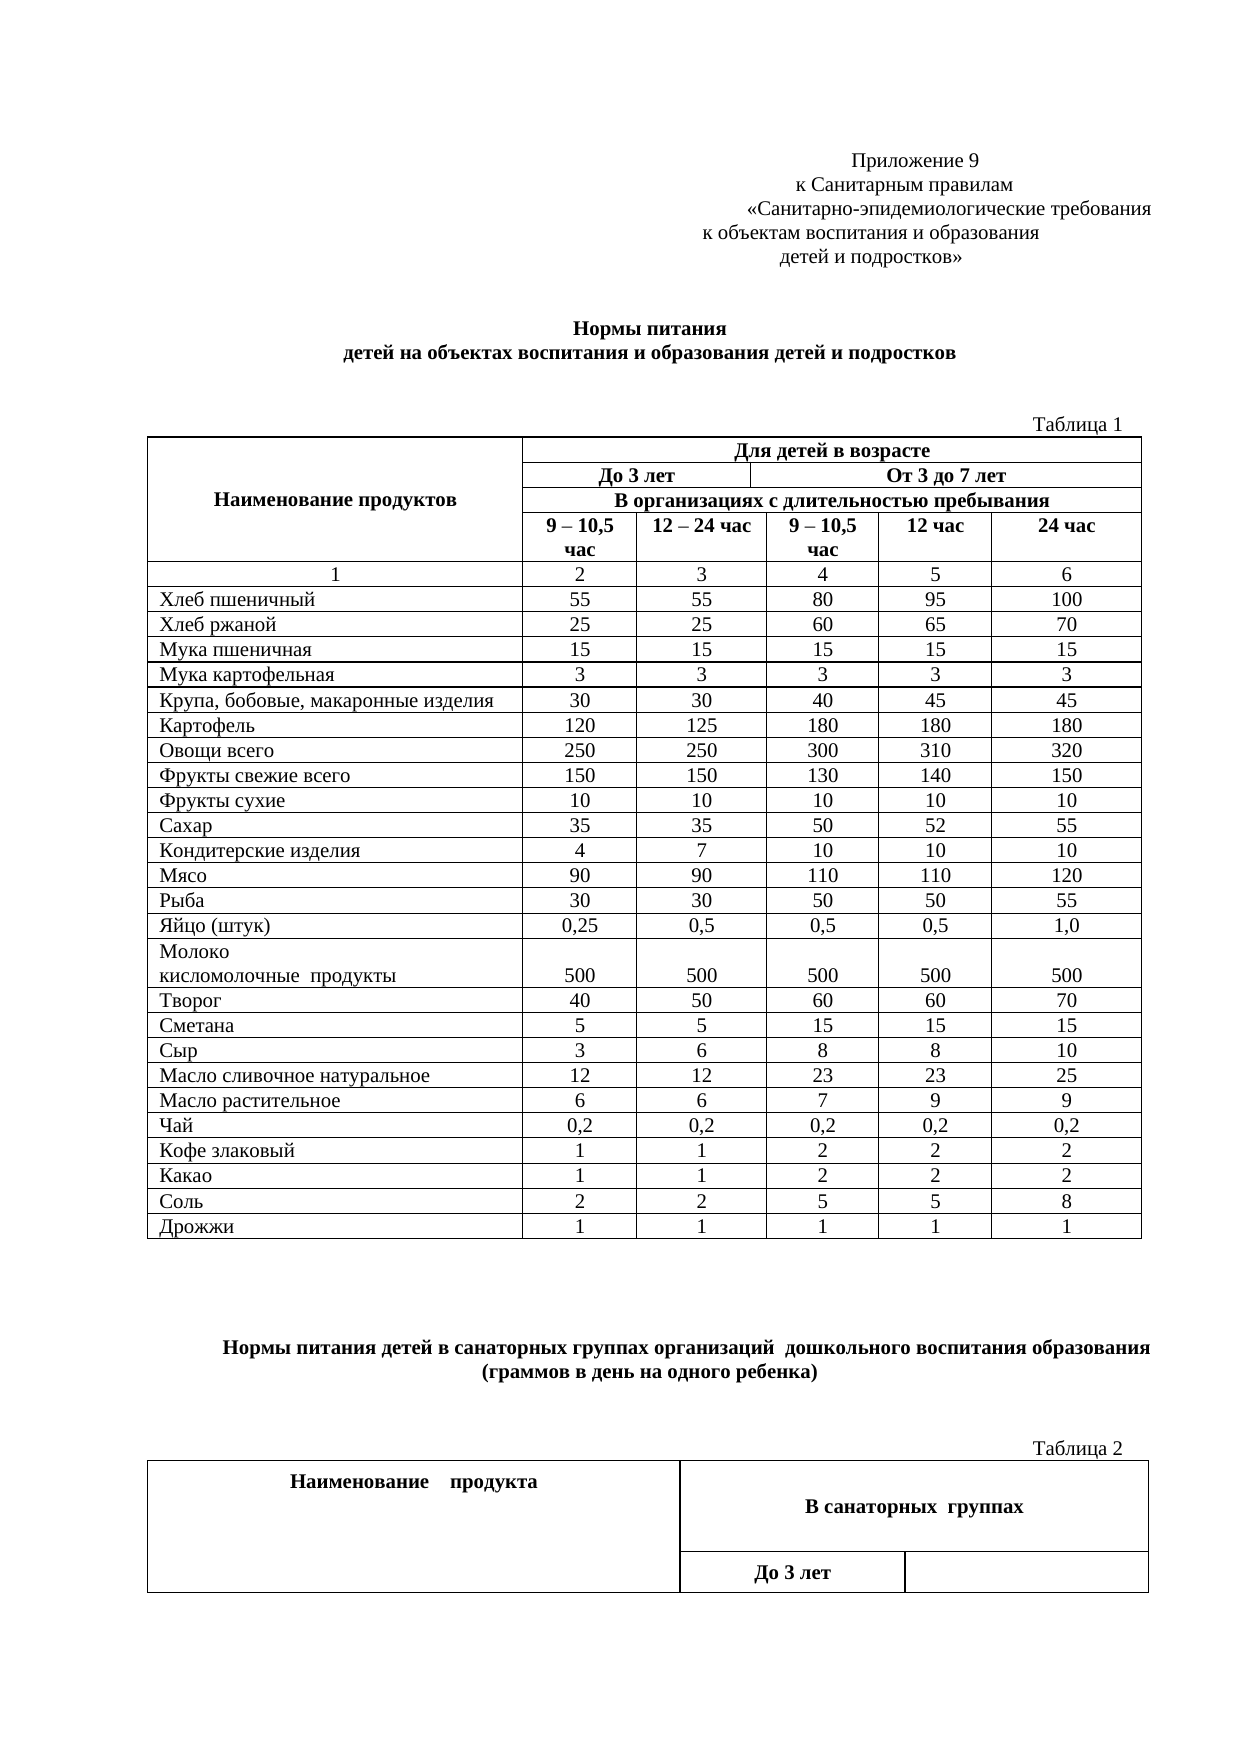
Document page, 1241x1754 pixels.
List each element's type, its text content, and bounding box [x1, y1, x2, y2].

table_cell 65 [879, 612, 991, 636]
table_cell 180 [879, 713, 991, 737]
table_cell До 3 лет [681, 1552, 904, 1592]
table_cell 55 [523, 587, 636, 611]
table_cell 150 [523, 763, 636, 787]
table_cell 35 [637, 813, 766, 837]
table_cell 8 [767, 1038, 878, 1062]
table_cell 2 [523, 1189, 636, 1213]
table_cell 5 [879, 1189, 991, 1213]
table_cell 10 [992, 788, 1141, 812]
table_cell 310 [879, 738, 991, 762]
table_cell 30 [523, 888, 636, 912]
table_cell 1 [523, 1138, 636, 1162]
table_cell 30 [523, 688, 636, 712]
table_cell 7 [767, 1088, 878, 1112]
table_cell Овощи всего [148, 738, 522, 762]
table_cell Хлеб пшеничный [148, 587, 522, 611]
table_cell 15 [767, 637, 878, 661]
text детей на объектах воспитания и образования детей и подростков [148, 340, 1152, 364]
table_cell 15 [992, 1013, 1141, 1037]
table_cell 180 [767, 713, 878, 737]
table_cell Чай [148, 1113, 522, 1137]
table_cell 110 [767, 863, 878, 887]
table_cell 1 [637, 1138, 766, 1162]
table_cell 2 [879, 1138, 991, 1162]
table_cell 2 [879, 1164, 991, 1187]
table_cell 500 [523, 939, 636, 987]
table_cell 6 [523, 1088, 636, 1112]
table_cell 95 [879, 587, 991, 611]
table_cell 1 [637, 1214, 766, 1238]
table_cell 500 [992, 939, 1141, 987]
table_cell 10 [523, 788, 636, 812]
table_cell 12 [523, 1063, 636, 1087]
table_cell 80 [767, 587, 878, 611]
table_cell 120 [992, 863, 1141, 887]
table_cell 70 [992, 612, 1141, 636]
table_cell 15 [879, 637, 991, 661]
table_cell 130 [767, 763, 878, 787]
table_cell 9 – 10,5 час [767, 513, 878, 561]
table_cell 0,2 [992, 1113, 1141, 1137]
table_cell 3 [767, 663, 878, 686]
table_cell 23 [879, 1063, 991, 1087]
table_cell 5 [523, 1013, 636, 1037]
table_cell 4 [767, 562, 878, 586]
table_cell 55 [992, 813, 1141, 837]
table_cell 150 [637, 763, 766, 787]
table_cell 0,5 [637, 914, 766, 937]
table_cell 1 [523, 1164, 636, 1187]
table_cell Кондитерские изделия [148, 838, 522, 862]
text Приложение 9 [516, 148, 1152, 172]
table_header Наименование продуктов [148, 438, 522, 561]
table_cell Мука картофельная [148, 663, 522, 686]
table_cell 15 [992, 637, 1141, 661]
text Таблица 2 [959, 1436, 1152, 1460]
table_cell 0,2 [637, 1113, 766, 1137]
table_cell Фрукты сухие [148, 788, 522, 812]
table_cell Сметана [148, 1013, 522, 1037]
table_cell 500 [767, 939, 878, 987]
table_cell 7 [637, 838, 766, 862]
table_cell 2 [767, 1138, 878, 1162]
text к объектам воспитания и образования [148, 220, 1152, 244]
table_cell 500 [637, 939, 766, 987]
table_cell 1 [523, 1214, 636, 1238]
table_cell 9 [992, 1088, 1141, 1112]
table_cell 2 [523, 562, 636, 586]
table_cell 90 [637, 863, 766, 887]
table_cell 55 [637, 587, 766, 611]
table_cell Рыба [148, 888, 522, 912]
text к Санитарным правилам [443, 172, 1152, 196]
table_cell 3 [637, 562, 766, 586]
table_cell 25 [992, 1063, 1141, 1087]
text детей и подростков» [148, 244, 1152, 268]
table_cell 10 [992, 838, 1141, 862]
table_cell 60 [879, 988, 991, 1012]
table_cell 3 [992, 663, 1141, 686]
table_cell 70 [992, 988, 1141, 1012]
table_cell 10 [767, 838, 878, 862]
table_cell Молоко кисломолочные продукты [148, 939, 522, 987]
table_cell 15 [523, 637, 636, 661]
table_cell 250 [637, 738, 766, 762]
text Таблица 1 [1033, 412, 1152, 436]
table_cell 12 [637, 1063, 766, 1087]
text Нормы питания детей в санаторных группах организаций дошкольного воспитания образования (граммов в день на одного ребенка) [148, 1335, 1152, 1383]
table_cell Масло сливочное натуральное [148, 1063, 522, 1087]
table_cell 1 [992, 1214, 1141, 1238]
table_cell 35 [523, 813, 636, 837]
table_cell 50 [879, 888, 991, 912]
table_cell 25 [637, 612, 766, 636]
table_cell 1,0 [992, 914, 1141, 937]
table_cell Сахар [148, 813, 522, 837]
table_cell 5 [879, 562, 991, 586]
table_cell 90 [523, 863, 636, 887]
table_cell 250 [523, 738, 636, 762]
table_cell 0,2 [523, 1113, 636, 1137]
table_cell Хлеб ржаной [148, 612, 522, 636]
table_cell 300 [767, 738, 878, 762]
table_cell 180 [992, 713, 1141, 737]
table_cell 60 [767, 988, 878, 1012]
table_cell Кофе злаковый [148, 1138, 522, 1162]
table_cell 120 [523, 713, 636, 737]
table_cell 500 [879, 939, 991, 987]
table_cell 52 [879, 813, 991, 837]
table_cell 10 [637, 788, 766, 812]
table_cell 3 [523, 1038, 636, 1062]
table_cell 10 [879, 788, 991, 812]
text Нормы питания [148, 316, 1152, 340]
table_cell 100 [992, 587, 1141, 611]
table_cell 50 [637, 988, 766, 1012]
table_cell 320 [992, 738, 1141, 762]
table_cell 140 [879, 763, 991, 787]
table_cell От 3 до 7 лет [751, 463, 1141, 487]
table_cell 50 [767, 813, 878, 837]
table_cell 1 [637, 1164, 766, 1187]
table_cell Яйцо (штук) [148, 914, 522, 937]
text «Санитарно-эпидемиологические требования [148, 196, 1152, 220]
table_cell 3 – 7 лет [906, 1552, 1148, 1592]
table_cell 125 [637, 713, 766, 737]
table_cell До 3 лет [523, 463, 750, 487]
table_cell 10 [992, 1038, 1141, 1062]
table_cell Соль [148, 1189, 522, 1213]
table_cell 40 [767, 688, 878, 712]
table_cell 4 [523, 838, 636, 862]
table_cell 12 – 24 час [637, 513, 766, 561]
table_cell 30 [637, 688, 766, 712]
table_cell 9 – 10,5 час [523, 513, 636, 561]
table_cell 15 [879, 1013, 991, 1037]
table_header Для детей в возрасте [523, 438, 1141, 462]
table_cell 150 [992, 763, 1141, 787]
table_cell 3 [637, 663, 766, 686]
table_cell 9 [879, 1088, 991, 1112]
table_header В санаторных группах [681, 1461, 1148, 1551]
table_cell 6 [637, 1088, 766, 1112]
table_cell 5 [767, 1189, 878, 1213]
table_cell 15 [637, 637, 766, 661]
table_cell 10 [879, 838, 991, 862]
table_cell 1 [879, 1214, 991, 1238]
table_cell 2 [992, 1164, 1141, 1187]
table_cell 24 час [992, 513, 1141, 561]
table_cell 0,2 [767, 1113, 878, 1137]
table_cell 3 [879, 663, 991, 686]
table_cell 6 [992, 562, 1141, 586]
table_cell 23 [767, 1063, 878, 1087]
table_cell 0,5 [879, 914, 991, 937]
table_cell 30 [637, 888, 766, 912]
table_cell 45 [992, 688, 1141, 712]
table_cell 0,25 [523, 914, 636, 937]
table_cell Крупа, бобовые, макаронные изделия [148, 688, 522, 712]
table_cell 50 [767, 888, 878, 912]
table_cell Фрукты свежие всего [148, 763, 522, 787]
table_cell 60 [767, 612, 878, 636]
table_cell 8 [879, 1038, 991, 1062]
table_cell 1 [767, 1214, 878, 1238]
table_cell 10 [767, 788, 878, 812]
table_cell Творог [148, 988, 522, 1012]
table_cell Картофель [148, 713, 522, 737]
table_cell 3 [523, 663, 636, 686]
table_cell 6 [637, 1038, 766, 1062]
table_cell 2 [992, 1138, 1141, 1162]
table_cell В организациях с длительностью пребывания [523, 488, 1141, 512]
table_cell Какао [148, 1164, 522, 1187]
table_cell 2 [637, 1189, 766, 1213]
table_header Наименование продукта [148, 1461, 679, 1592]
table_cell Сыр [148, 1038, 522, 1062]
table_cell 0,5 [767, 914, 878, 937]
table_cell 2 [767, 1164, 878, 1187]
table_cell 40 [523, 988, 636, 1012]
table_cell Масло растительное [148, 1088, 522, 1112]
table_cell 110 [879, 863, 991, 887]
table_cell 1 [148, 562, 522, 586]
table_cell 12 час [879, 513, 991, 561]
table_cell Мука пшеничная [148, 637, 522, 661]
table_cell 5 [637, 1013, 766, 1037]
table_cell 55 [992, 888, 1141, 912]
table_cell Мясо [148, 863, 522, 887]
table_cell 25 [523, 612, 636, 636]
table_cell 0,2 [879, 1113, 991, 1137]
table_cell Дрожжи [148, 1214, 522, 1238]
table_cell 15 [767, 1013, 878, 1037]
table_cell 45 [879, 688, 991, 712]
table_cell 8 [992, 1189, 1141, 1213]
